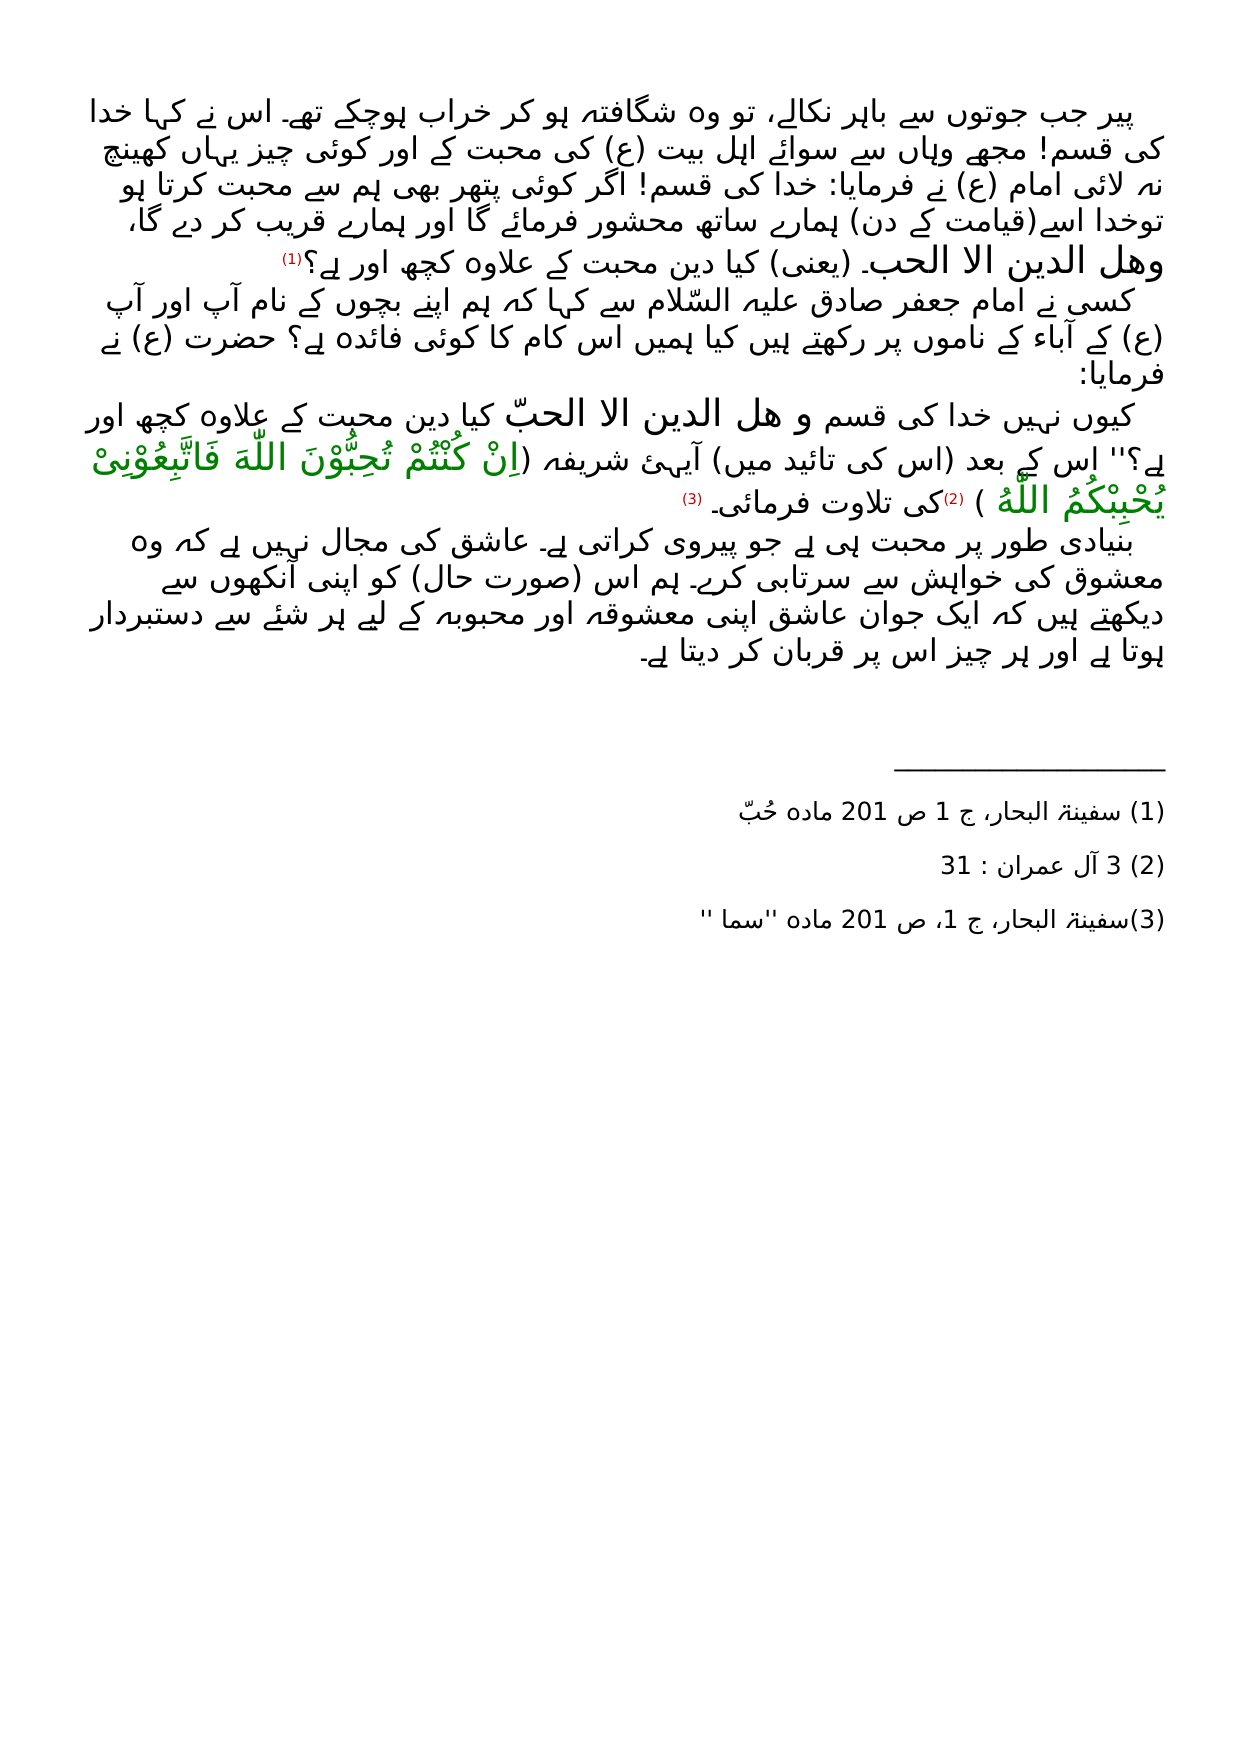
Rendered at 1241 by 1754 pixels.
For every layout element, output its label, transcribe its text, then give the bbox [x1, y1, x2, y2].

text ____________________ [75, 740, 1165, 772]
text پیر جب جوتوں سے باہر نکالے، تو وہ شگافتہ ہو کر خراب ہوچکے تھے۔ اس نے کہا خدا کی قسم! مجھے وہاں سے سوائے اہل بیت (ع) کی محبت کے اور کوئی چیز یہاں کھینچ نہ لائی امام (ع) نے فرمایا: خدا کی قسم! اگر کوئی پتھر بھی ہم سے محبت کرتا ہو توخدا اسے(قیامت کے دن) ہمارے ساتھ محشور فرمائے گا اور ہمارے قریب کر دے گا، وهل الدین الا الحب۔ (یعنی) کیا دین محبت کے علاوہ کچھ اور ہے؟(1) [75, 94, 1165, 283]
text بنیادی طور پر محبت ہی ہے جو پیروی کراتی ہے۔ عاشق کی مجال نہیں ہے کہ وہ معشوق کی خواہش سے سرتابی کرے۔ ہم اس (صورت حال) کو اپنی آنکھوں سے دیکھتے ہیں کہ ایک جوان عاشق اپنی معشوقہ اور محبوبہ کے لیے ہر شئے سے دستبردار ہوتا ہے اور ہر چیز اس پر قربان کر دیتا ہے۔ [75, 523, 1165, 704]
text کسی نے امام جعفر صادق علیہ السّلام سے کہا کہ ہم اپنے بچوں کے نام آپ اور آپ (ع) کے آباء کے ناموں پر رکھتے ہیں کیا ہمیں اس کام کا کوئی فائدہ ہے؟ حضرت (ع) نے فرمایا: [75, 283, 1165, 392]
text (1) سفینۃ البحار، ج 1 ص 201 مادہ حُبّ [75, 797, 1165, 826]
text (3)سفینۃ البحار، ج 1، ص 201 مادہ ''سما '' [75, 905, 1165, 934]
text (2) 3 آل عمران : 31 [75, 851, 1165, 880]
text کیوں نہیں خدا کی قسم و هل الدین الا الحبّ کیا دین محبت کے علاوہ کچھ اور ہے؟'' اس کے بعد (اس کی تائید میں) آیہئ شریفہ (اِنْ کُنْتُمْ تُحِبُّوْنَ اللّٰهَ فَاتَّبِعُوْنِیْ یُحْبِبْکُمُ اللّٰهُ ) (2)کی تلاوت فرمائی۔ (3) [75, 392, 1165, 523]
